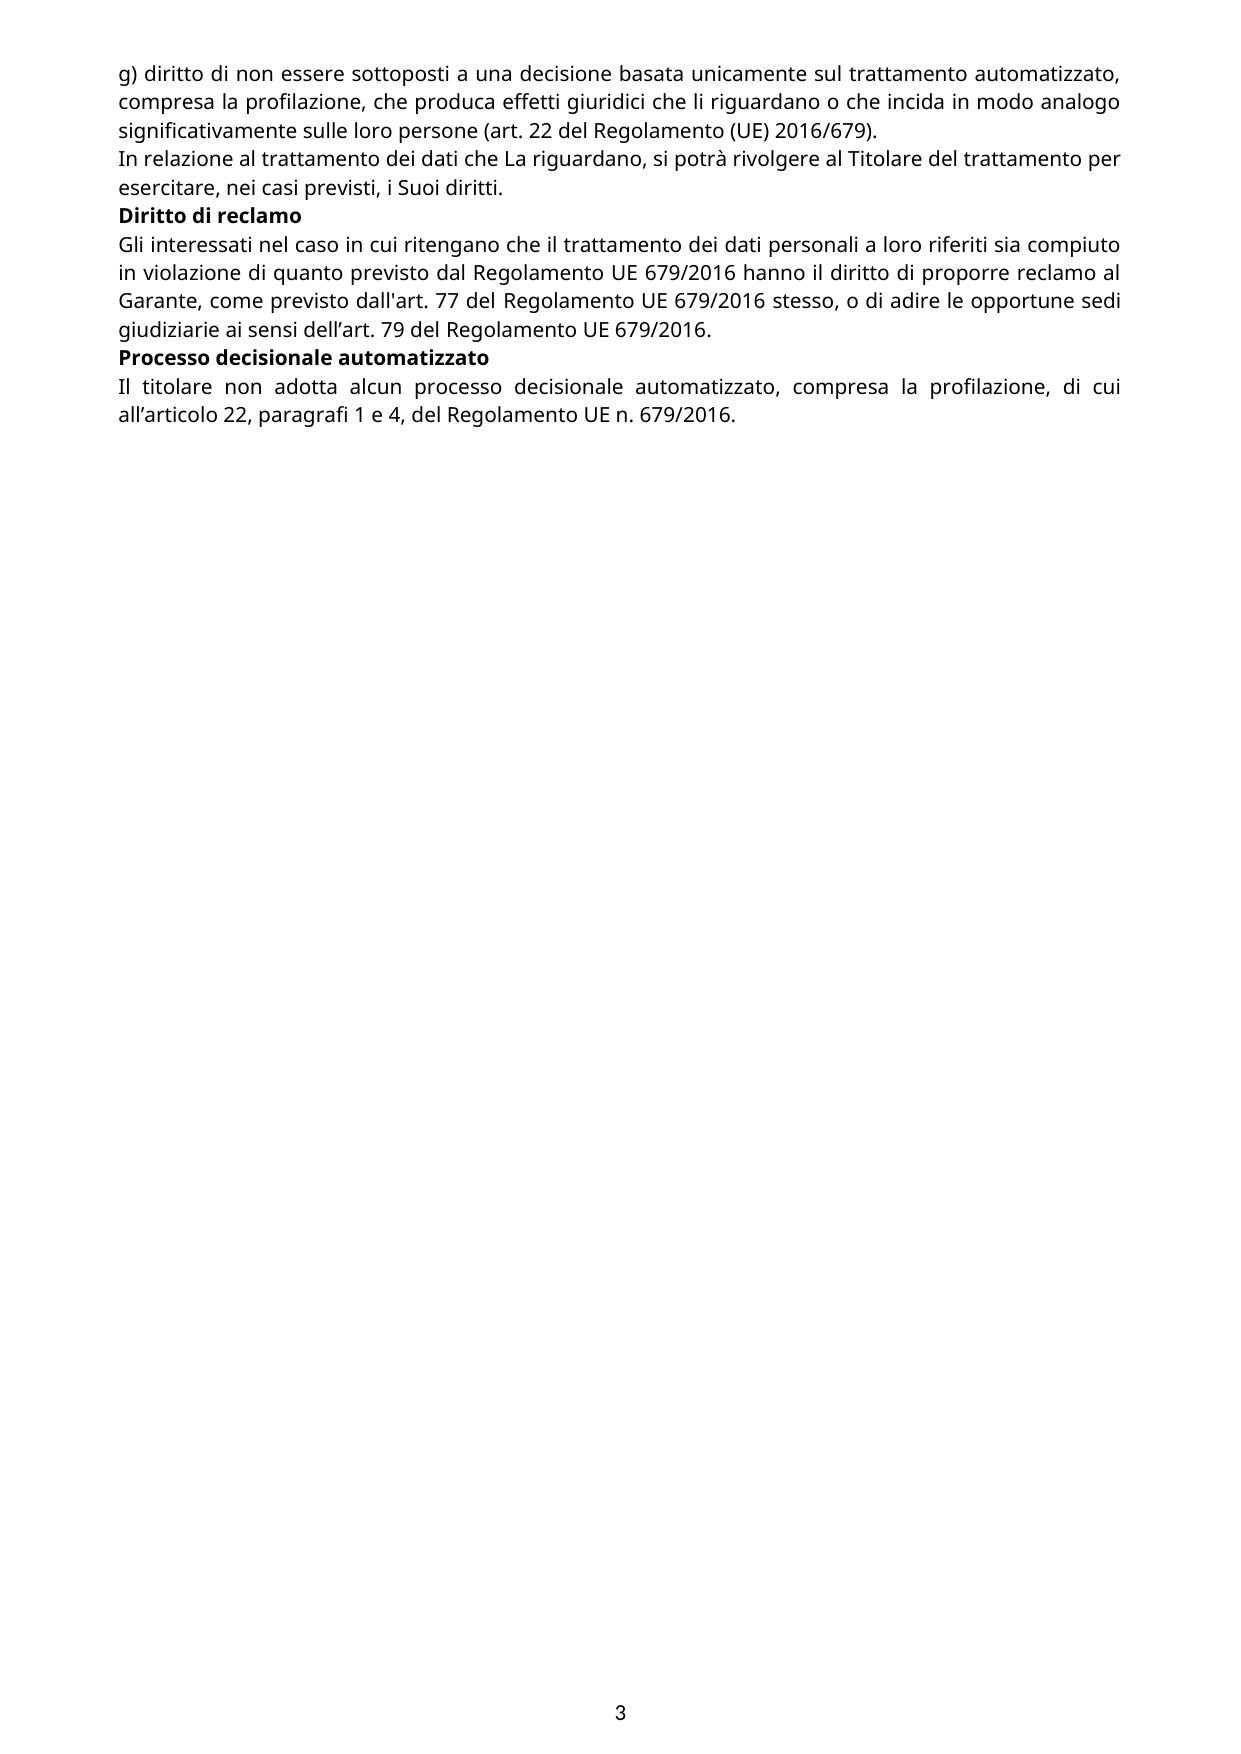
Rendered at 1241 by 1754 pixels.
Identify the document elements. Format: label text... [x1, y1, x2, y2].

text Processo decisionale automatizzato [118, 343, 1122, 372]
text g) diritto di non essere sottoposti a una decisione basata unicamente sul trattamento automatizzato, compresa la profilazione, che produca effetti giuridici che li riguardano o che incida in modo analogo significativamente sulle loro persone (art. 22 del Regolamento (UE) 2016/679). [118, 59, 1122, 144]
text In relazione al trattamento dei dati che La riguardano, si potrà rivolgere al Titolare del trattamento per esercitare, nei casi previsti, i Suoi diritti. [118, 144, 1122, 201]
text Gli interessati nel caso in cui ritengano che il trattamento dei dati personali a loro riferiti sia compiuto in violazione di quanto previsto dal Regolamento UE 679/2016 hanno il diritto di proporre reclamo al Garante, come previsto dall'art. 77 del Regolamento UE 679/2016 stesso, o di adire le opportune sedi giudiziarie ai sensi dell’art. 79 del Regolamento UE 679/2016. [118, 230, 1122, 343]
text Il titolare non adotta alcun processo decisionale automatizzato, compresa la profilazione, di cui all’articolo 22, paragrafi 1 e 4, del Regolamento UE n. 679/2016. [118, 372, 1122, 429]
text Diritto di reclamo [118, 201, 1122, 230]
